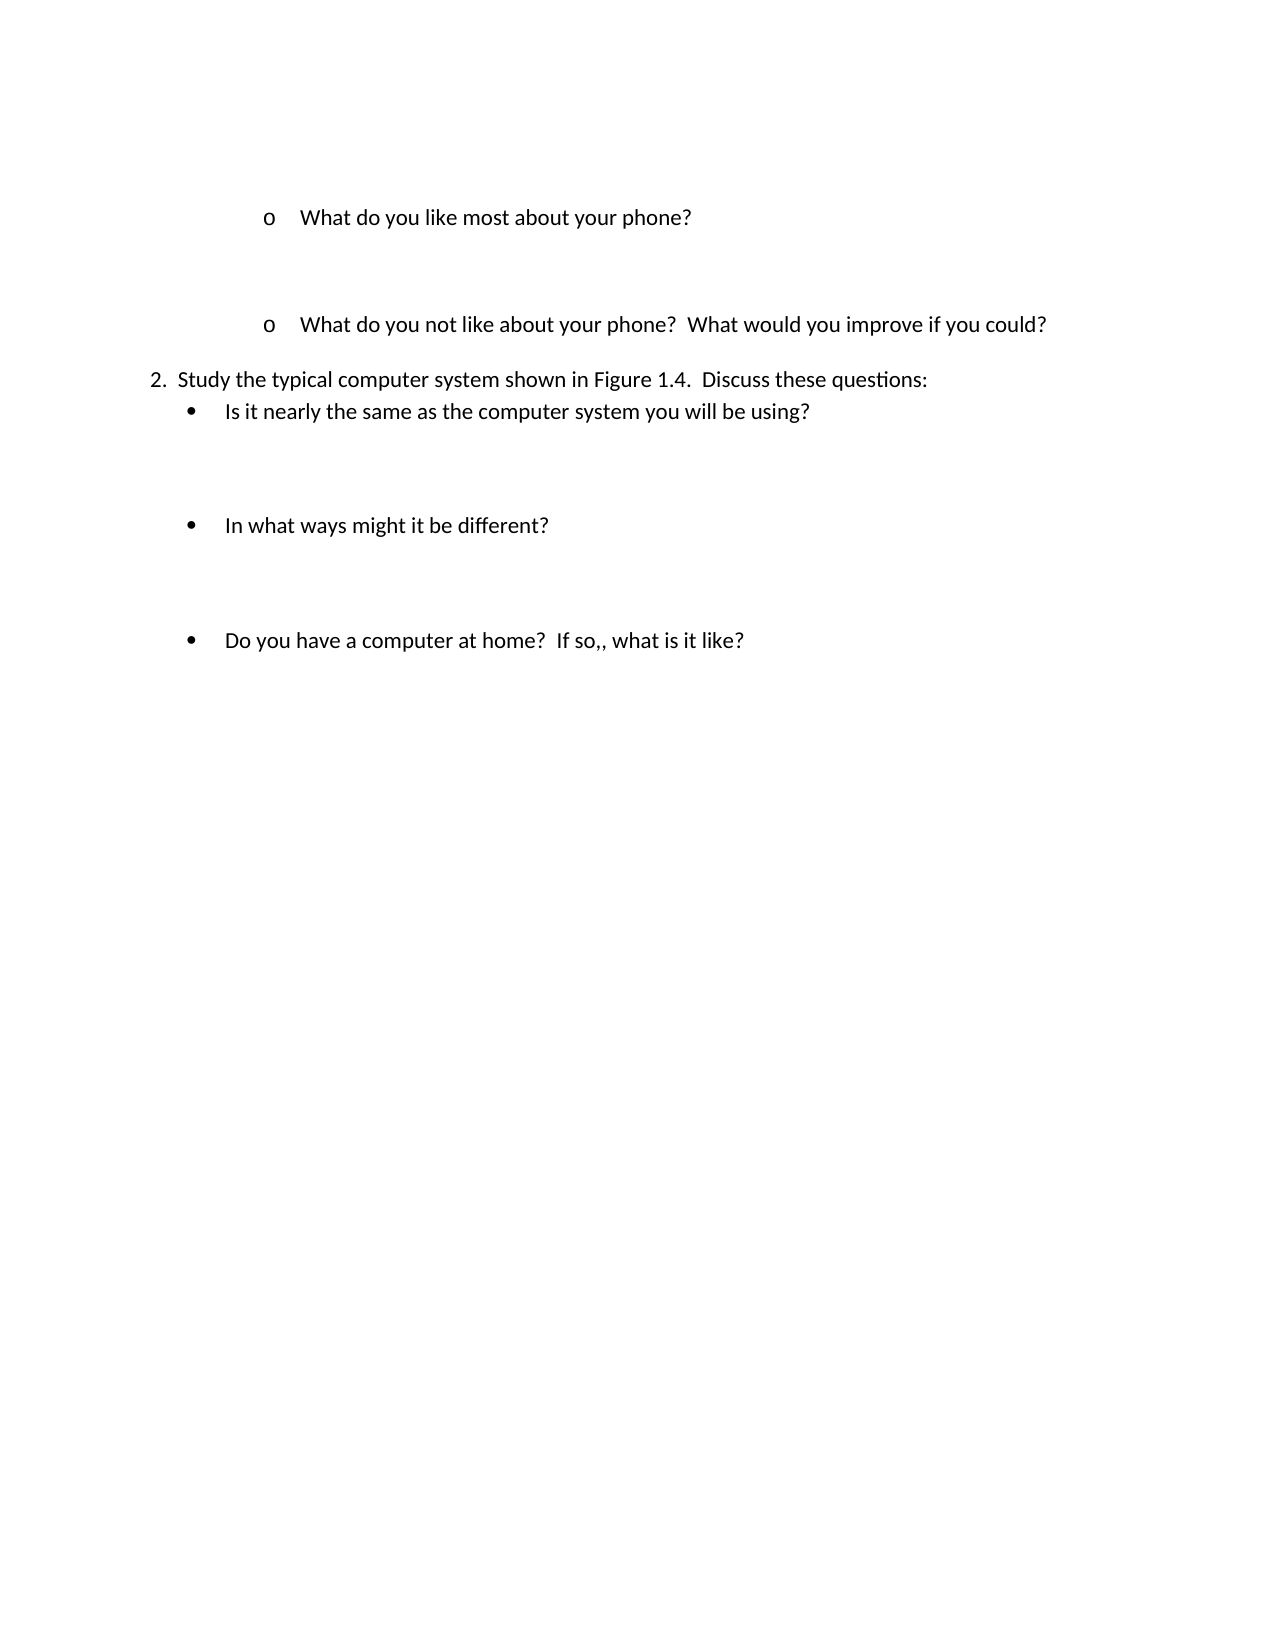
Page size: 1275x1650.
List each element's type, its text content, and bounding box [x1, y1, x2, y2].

list What do you not like about your phone? What would you improve if you could? [262, 310, 1125, 339]
list In what ways might it be different? [187, 511, 1125, 539]
list Do you have a computer at home? If so,, what is it like? [187, 626, 1125, 654]
list What do you like most about your phone? [262, 203, 1125, 232]
text 2. Study the typical computer system shown in Figure 1.4. Discuss these questions: [150, 365, 1125, 393]
list Is it nearly the same as the computer system you will be using? [187, 397, 1125, 425]
